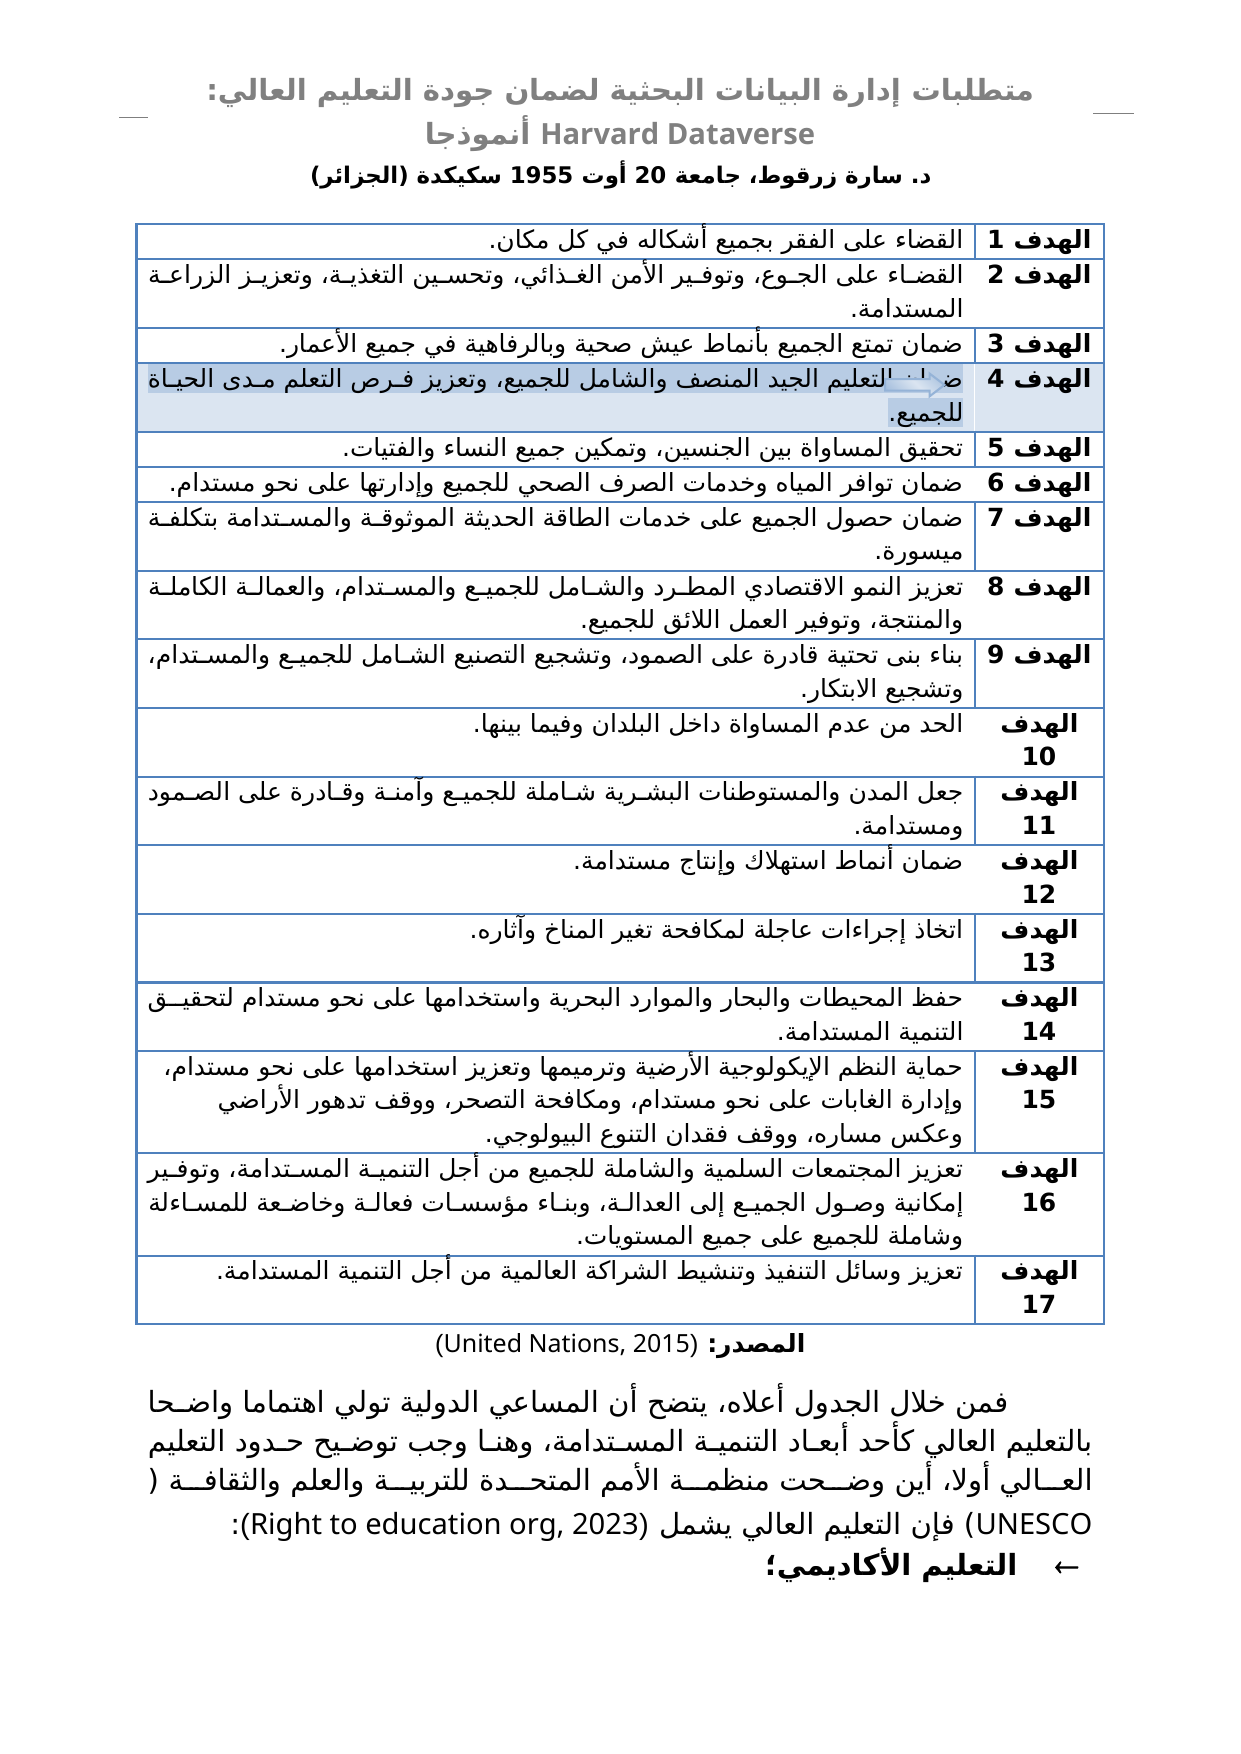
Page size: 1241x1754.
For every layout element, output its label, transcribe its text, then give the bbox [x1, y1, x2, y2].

table_cell القضاء على الفقر بجميع أشكاله في كل مكان. [138, 225, 974, 258]
table_cell الهدف 4 [975, 364, 1103, 431]
text المصدر: [148, 1325, 1093, 1359]
table_cell الهدف 1 [976, 225, 1103, 258]
table_cell الهدف 2 [975, 260, 1103, 327]
table_cell الهدف 11 [976, 778, 1103, 844]
table_cell اتخاذ إجراءات عاجلة لمكافحة تغير المناخ وآثاره. [138, 915, 974, 981]
list التعليم الأكاديمي؛ [148, 1549, 1055, 1583]
table_cell الهدف 6 [975, 468, 1103, 501]
text فمن خلال الجدول أعلاه، يتضح أن المساعي الدولية تولي اهتماما واضحا بالتعليم العالي كأحد أبعاد التنمية المستدامة، وهنا وجب توضيح حدود التعليم العالي أولا، أين وضحت منظمة الأمم المتحدة للتربية والعلم والثقافة (UNESCO) فإن التعليم العالي يشمل : [148, 1385, 1093, 1543]
table_cell حفظ المحيطات والبحار والموارد البحرية واستخدامها على نحو مستدام لتحقيق التنمية المستدامة. [138, 984, 974, 1050]
table_cell الهدف 10 [975, 709, 1103, 776]
table_cell تحقيق المساواة بين الجنسين، وتمكين جميع النساء والفتيات. [138, 433, 974, 466]
table_cell الهدف 12 [975, 846, 1103, 913]
table_cell بناء بنى تحتية قادرة على الصمود، وتشجيع التصنيع الشامل للجميع والمستدام، وتشجيع الابتكار. [138, 640, 974, 707]
table_cell الهدف 8 [975, 572, 1103, 638]
table_cell الحد من عدم المساواة داخل البلدان وفيما بينها. [138, 709, 974, 776]
table_cell تعزيز المجتمعات السلمية والشاملة للجميع من أجل التنمية المستدامة، وتوفير إمكانية وصول الجميع إلى العدالة، وبناء مؤسسات فعالة وخاضعة للمساءلة وشاملة للجميع على جميع المستويات. [138, 1154, 974, 1254]
table_cell حماية النظم الإيكولوجية الأرضية وترميمها وتعزيز استخدامها على نحو مستدام، وإدارة الغابات على نحو مستدام، ومكافحة التصحر، ووقف تدهور الأراضي وعكس مساره، ووقف فقدان التنوع البيولوجي. [138, 1052, 974, 1152]
table_cell ضمان أنماط استهلاك وإنتاج مستدامة. [138, 846, 974, 913]
table_cell ضمان تمتع الجميع بأنماط عيش صحية وبالرفاهية في جميع الأعمار. [138, 329, 974, 362]
table_cell الهدف 3 [976, 329, 1103, 362]
table_cell الهدف 7 [976, 503, 1103, 569]
table_cell تعزيز وسائل التنفيذ وتنشيط الشراكة العالمية من أجل التنمية المستدامة. [138, 1257, 974, 1323]
table_cell ضمان حصول الجميع على خدمات الطاقة الحديثة الموثوقة والمستدامة بتكلفة ميسورة. [138, 503, 974, 569]
table_cell الهدف 13 [976, 915, 1103, 981]
table_cell الهدف 15 [976, 1052, 1103, 1152]
table_cell جعل المدن والمستوطنات البشرية شاملة للجميع وآمنة وقادرة على الصمود ومستدامة. [138, 778, 974, 844]
table_cell ضمان توافر المياه وخدمات الصرف الصحي للجميع وإدارتها على نحو مستدام. [138, 468, 974, 501]
table_cell الهدف 16 [975, 1154, 1103, 1254]
table_cell الهدف 9 [976, 640, 1103, 707]
table_cell الهدف 14 [975, 984, 1103, 1050]
table_cell القضاء على الجوع، وتوفير الأمن الغذائي، وتحسين التغذية، وتعزيز الزراعة المستدامة. [138, 260, 974, 327]
table_cell ضمان التعليم الجيد المنصف والشامل للجميع، وتعزيز فرص التعلم مدى الحياة للجميع. [138, 364, 974, 431]
table_cell تعزيز النمو الاقتصادي المطرد والشامل للجميع والمستدام، والعمالة الكاملة والمنتجة، وتوفير العمل اللائق للجميع. [138, 572, 974, 638]
table_cell الهدف 5 [976, 433, 1103, 466]
table_cell الهدف 17 [976, 1257, 1103, 1323]
